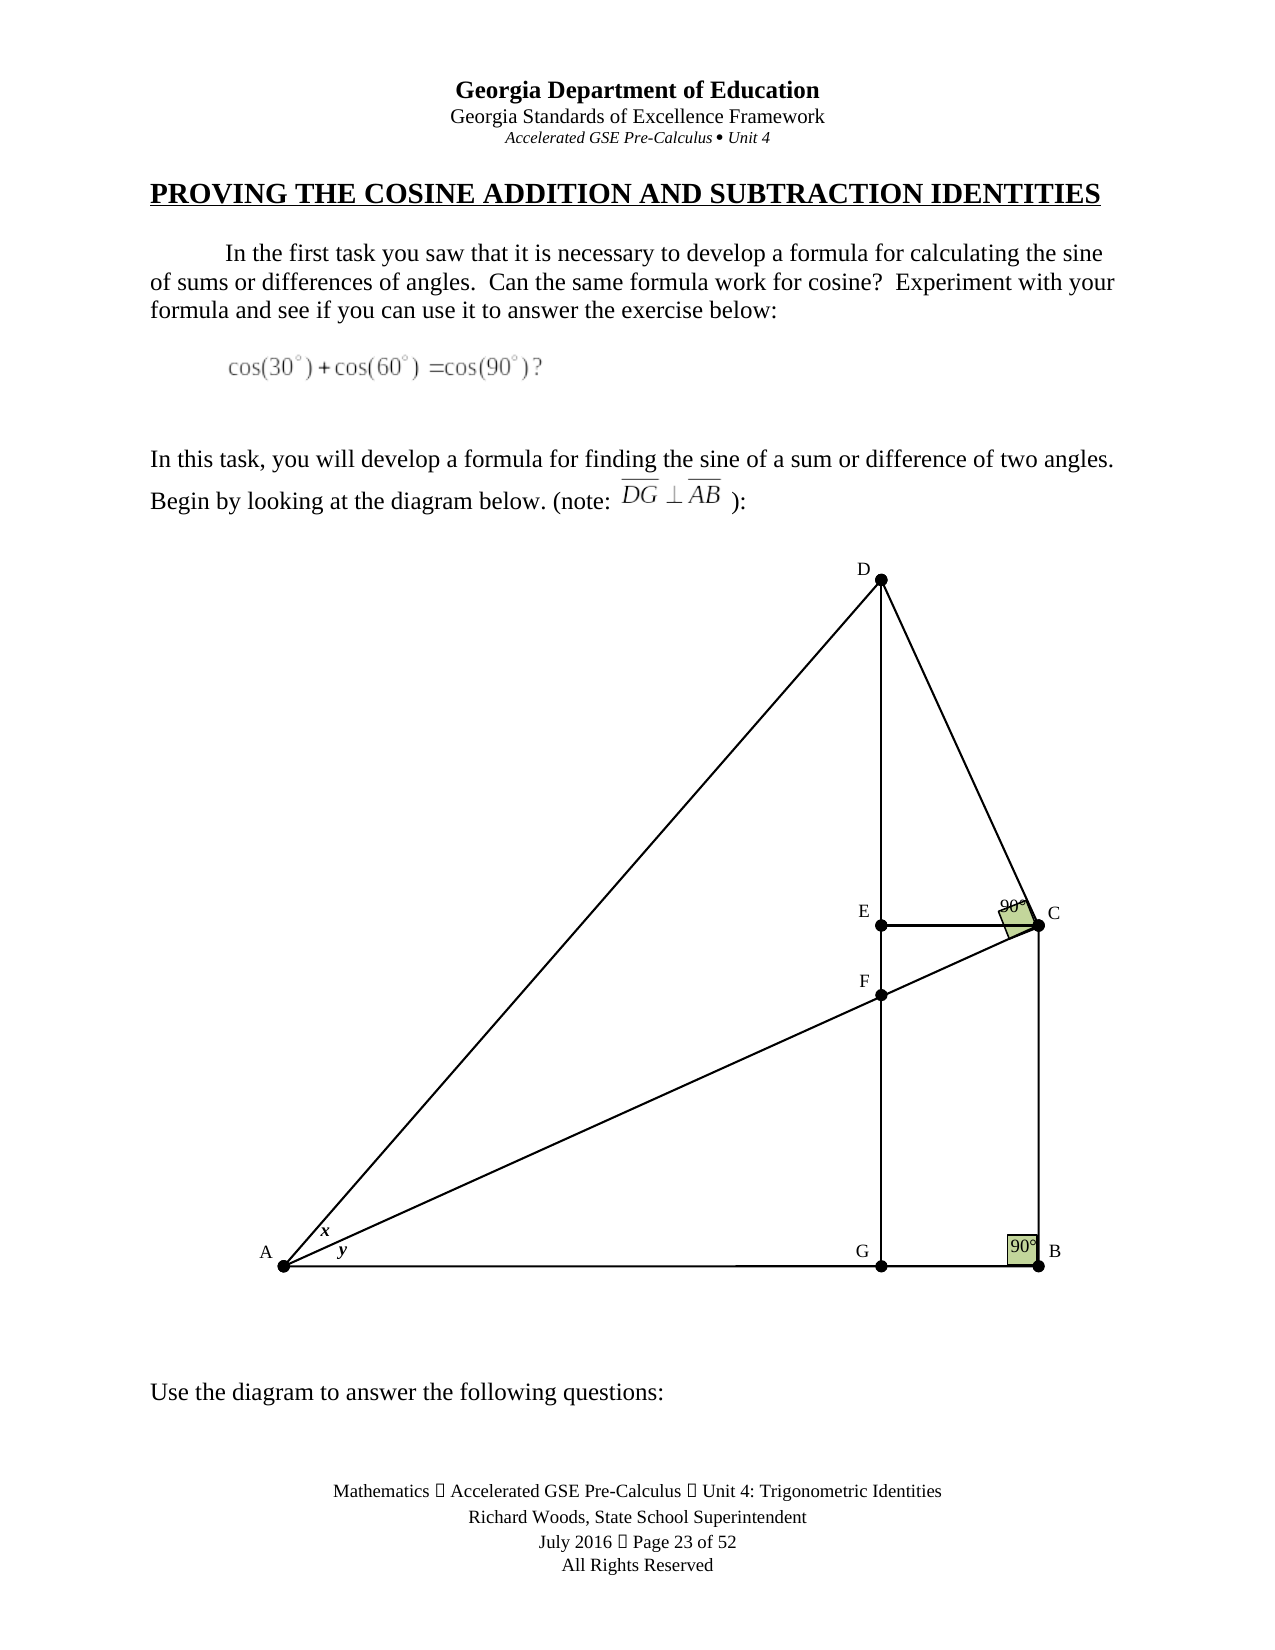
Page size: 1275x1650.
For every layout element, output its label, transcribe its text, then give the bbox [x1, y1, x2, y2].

text Use the diagram to answer the following questions: [150, 1377, 1125, 1406]
text PROVING THE COSINE ADDITION AND SUBTRACTION IDENTITIES [150, 176, 1125, 209]
text In this task, you will develop a formula for finding the sine of a sum or difference of two angles. [150, 444, 1125, 473]
text In the first task you saw that it is necessary to develop a formula for calculating the sine of sums or differences of angles. Can the same formula work for cosine? Experiment with your formula and see if you can use it to answer the exercise below: [150, 238, 1125, 324]
text Begin by looking at the diagram below. (note: ): [150, 473, 1125, 515]
